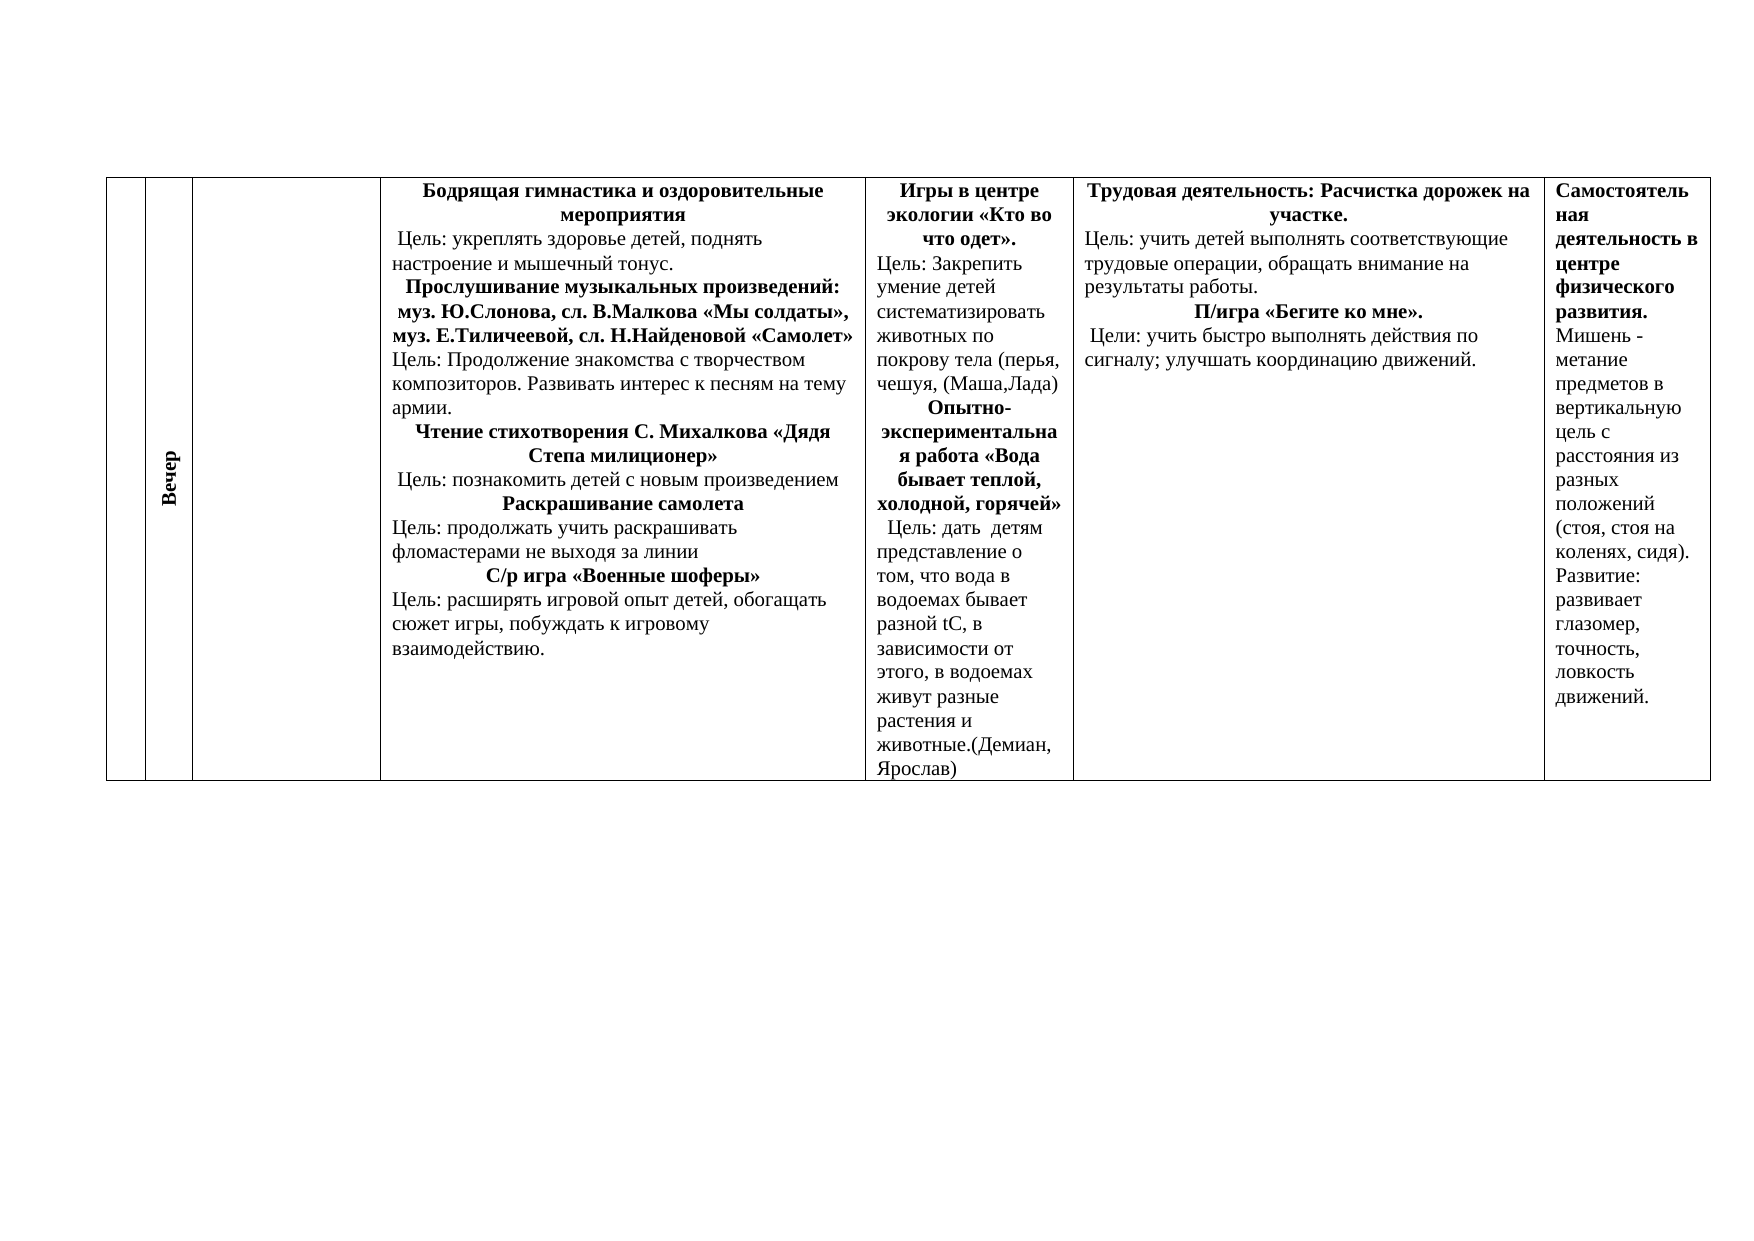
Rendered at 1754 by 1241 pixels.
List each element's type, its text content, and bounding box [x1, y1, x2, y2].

table_cell Вечер [146, 178, 192, 780]
table_cell Бодрящая гимнастика и оздоровительные мероприятия Цель: укреплять здоровье детей, поднять настроение и мышечный тонус. Прослушивание музыкальных произведений: муз. Ю.Слонова, сл. В.Малкова «Мы солдаты», муз. Е.Тиличеевой, сл. Н.Найденовой «Самолет» Цель: Продолжение знакомства с творчеством композиторов. Развивать интерес к песням на тему армии. Чтение стихотворения С. Михалкова «Дядя Степа милиционер» Цель: познакомить детей с новым произведением Раскрашивание самолета Цель: продолжать учить раскрашивать фломастерами не выходя за линии С/р игра «Военные шоферы» Цель: расширять игровой опыт детей, обогащать сюжет игры, побуждать к игровому взаимодействию. [381, 178, 865, 780]
table_cell [193, 178, 380, 780]
table_cell Трудовая деятельность: Расчистка дорожек на участке. Цель: учить детей выполнять соответствующие трудовые операции, обращать внимание на результаты работы. П/игра «Бегите ко мне». Цели: учить быстро выполнять действия по сигналу; улучшать координацию движений. [1074, 178, 1544, 780]
table_cell [107, 178, 145, 780]
table_cell Игры в центре экологии «Кто во что одет». Цель: Закрепить умение детей систематизировать животных по покрову тела (перья, чешуя, (Маша,Лада) Опытно-экспериментальная работа «Вода бывает теплой, холодной, горячей» Цель: дать детям представление о том, что вода в водоемах бывает разной tС, в зависимости от этого, в водоемах живут разные растения и животные.(Демиан, Ярослав) [866, 178, 1073, 780]
table_cell Самостоятельная деятельность в центре физического развития. Мишень - метание предметов в вертикальную цель с расстояния из разных положений (стоя, стоя на коленях, сидя). Развитие: развивает глазомер, точность, ловкость движений. [1545, 178, 1710, 780]
